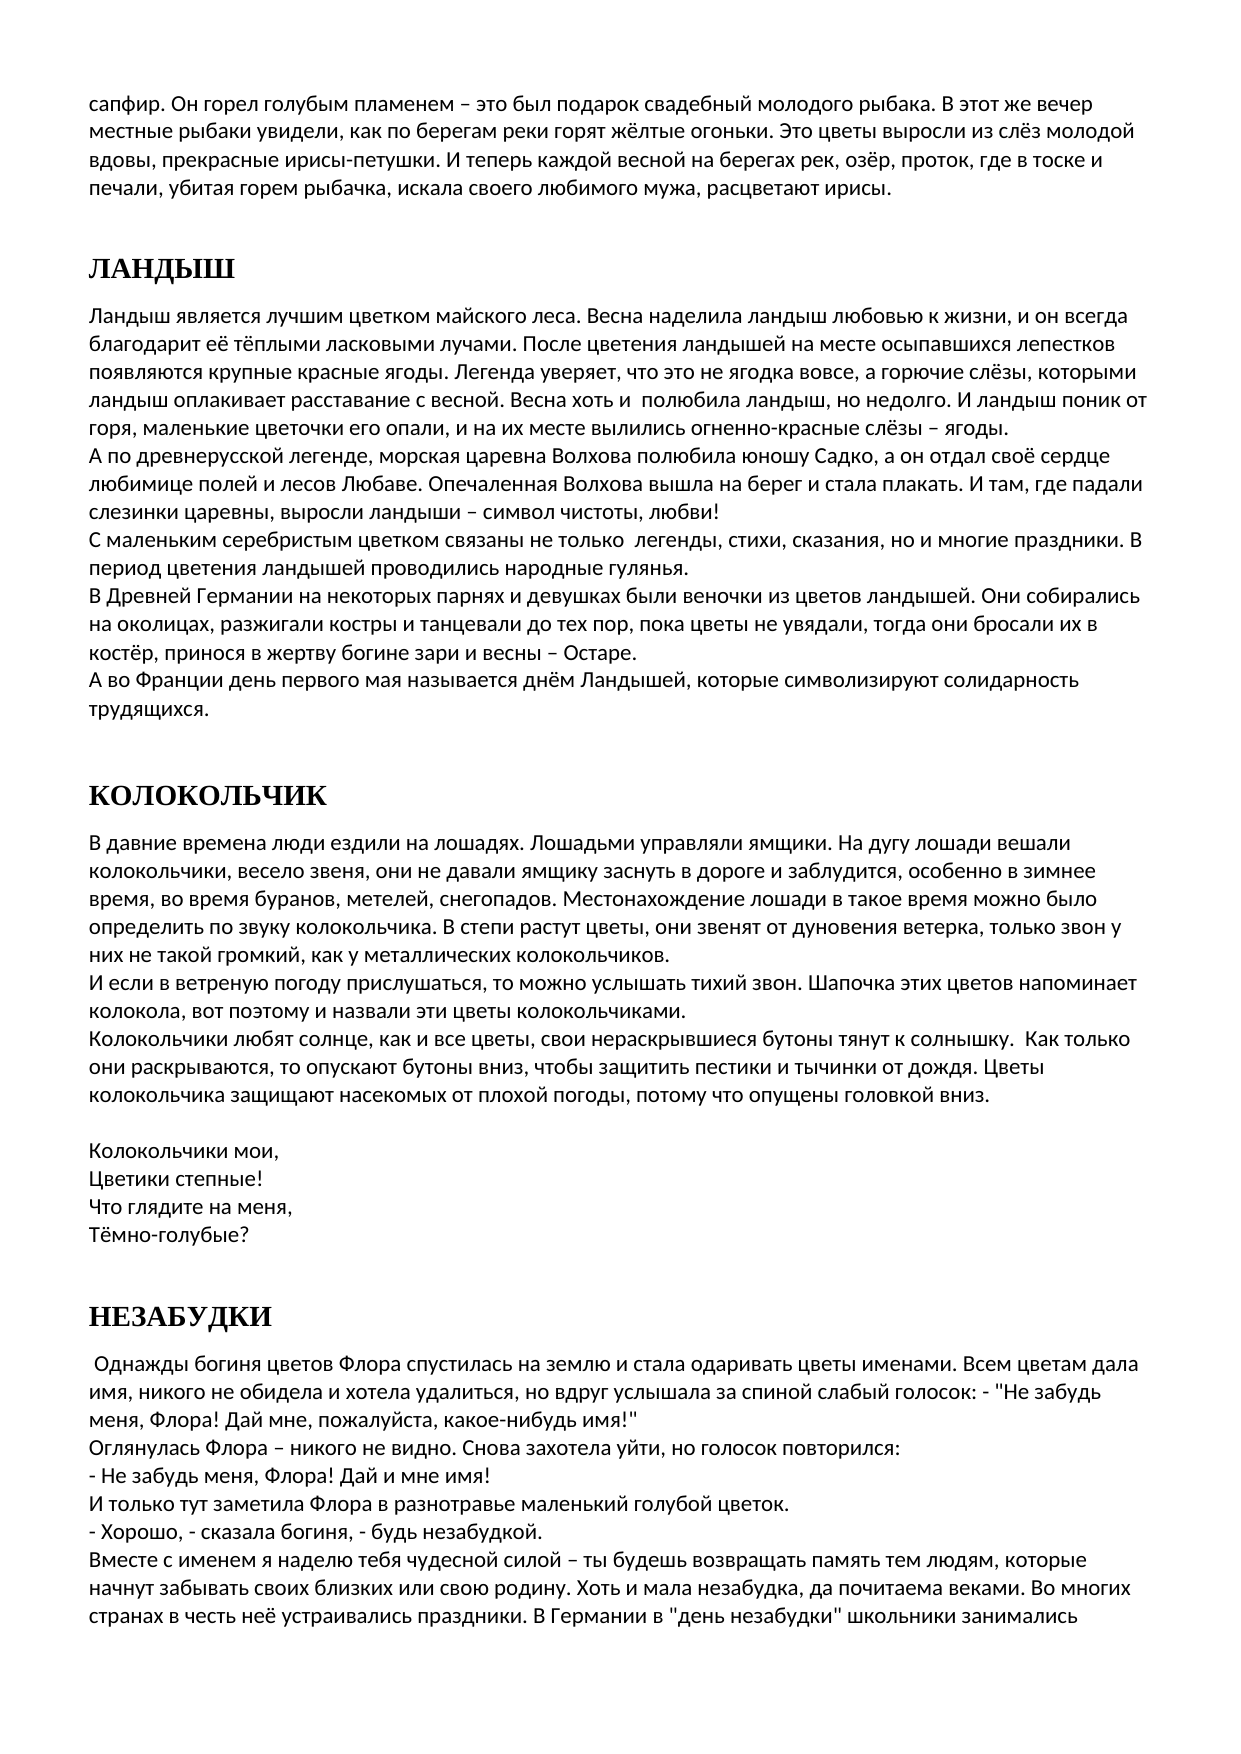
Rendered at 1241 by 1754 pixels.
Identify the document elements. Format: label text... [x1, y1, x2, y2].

text С маленьким серебристым цветком связаны не только легенды, стихи, сказания, но и многие праздники. В период цветения ландышей проводились народные гулянья. [89, 526, 1152, 582]
text Тёмно-голубые? [89, 1220, 1152, 1248]
text КОЛОКОЛЬЧИК [89, 778, 1152, 811]
text И если в ветреную погоду прислушаться, то можно услышать тихий звон. Шапочка этих цветов напоминает колокола, вот поэтому и назвали эти цветы колокольчиками. [89, 968, 1152, 1024]
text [89, 1545, 1152, 1629]
text И только тут заметила Флора в разнотравье маленький голубой цветок. [89, 1489, 1152, 1517]
text А во Франции день первого мая называется днём Ландышей, которые символизируют солидарность трудящихся. [89, 666, 1152, 722]
text - Не забудь меня, Флора! Дай и мне имя! [89, 1461, 1152, 1489]
text Ландыш является лучшим цветком майского леса. Весна наделила ландыш любовью к жизни, и он всегда благодарит её тёплыми ласковыми лучами. После цветения ландышей на месте осыпавшихся лепестков появляются крупные красные ягоды. Легенда уверяет, что это не ягодка вовсе, а горючие слёзы, которыми ландыш оплакивает расставание с весной. Весна хоть и полюбила ландыш, но недолго. И ландыш поник от горя, маленькие цветочки его опали, и на их месте вылились огненно-красные слёзы – ягоды. [89, 301, 1152, 441]
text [89, 89, 1152, 201]
text Колокольчики любят солнце, как и все цветы, свои нераскрывшиеся бутоны тянут к солнышку. Как только они раскрываются, то опускают бутоны вниз, чтобы защитить пестики и тычинки от дождя. Цветы колокольчика защищают насекомых от плохой погоды, потому что опущены головкой вниз. [89, 1024, 1152, 1108]
text В Древней Германии на некоторых парнях и девушках были веночки из цветов ландышей. Они собирались на околицах, разжигали костры и танцевали до тех пор, пока цветы не увядали, тогда они бросали их в костёр, принося в жертву богине зари и весны – Остаре. [89, 582, 1152, 666]
text Цветики степные! [89, 1164, 1152, 1192]
text ЛАНДЫШ [89, 251, 1152, 284]
text Колокольчики мои, [89, 1136, 1152, 1164]
text Что глядите на меня, [89, 1192, 1152, 1220]
text А по древнерусской легенде, морская царевна Волхова полюбила юношу Садко, а он отдал своё сердце любимице полей и лесов Любаве. Опечаленная Волхова вышла на берег и стала плакать. И там, где падали слезинки царевны, выросли ландыши – символ чистоты, любви! [89, 441, 1152, 526]
text Оглянулась Флора – никого не видно. Снова захотела уйти, но голосок повторился: [89, 1433, 1152, 1461]
text - Хорошо, - сказала богиня, - будь незабудкой. [89, 1517, 1152, 1545]
text НЕЗАБУДКИ [89, 1299, 1152, 1332]
text В давние времена люди ездили на лошадях. Лошадьми управляли ямщики. На дугу лошади вешали колокольчики, весело звеня, они не давали ямщику заснуть в дороге и заблудится, особенно в зимнее время, во время буранов, метелей, снегопадов. Местонахождение лошади в такое время можно было определить по звуку колокольчика. В степи растут цветы, они звенят от дуновения ветерка, только звон у них не такой громкий, как у металлических колокольчиков. [89, 828, 1152, 968]
text Однажды богиня цветов Флора спустилась на землю и стала одаривать цветы именами. Всем цветам дала имя, никого не обидела и хотела удалиться, но вдруг услышала за спиной слабый голосок: - "Не забудь меня, Флора! Дай мне, пожалуйста, какое-нибудь имя!" [89, 1349, 1152, 1433]
